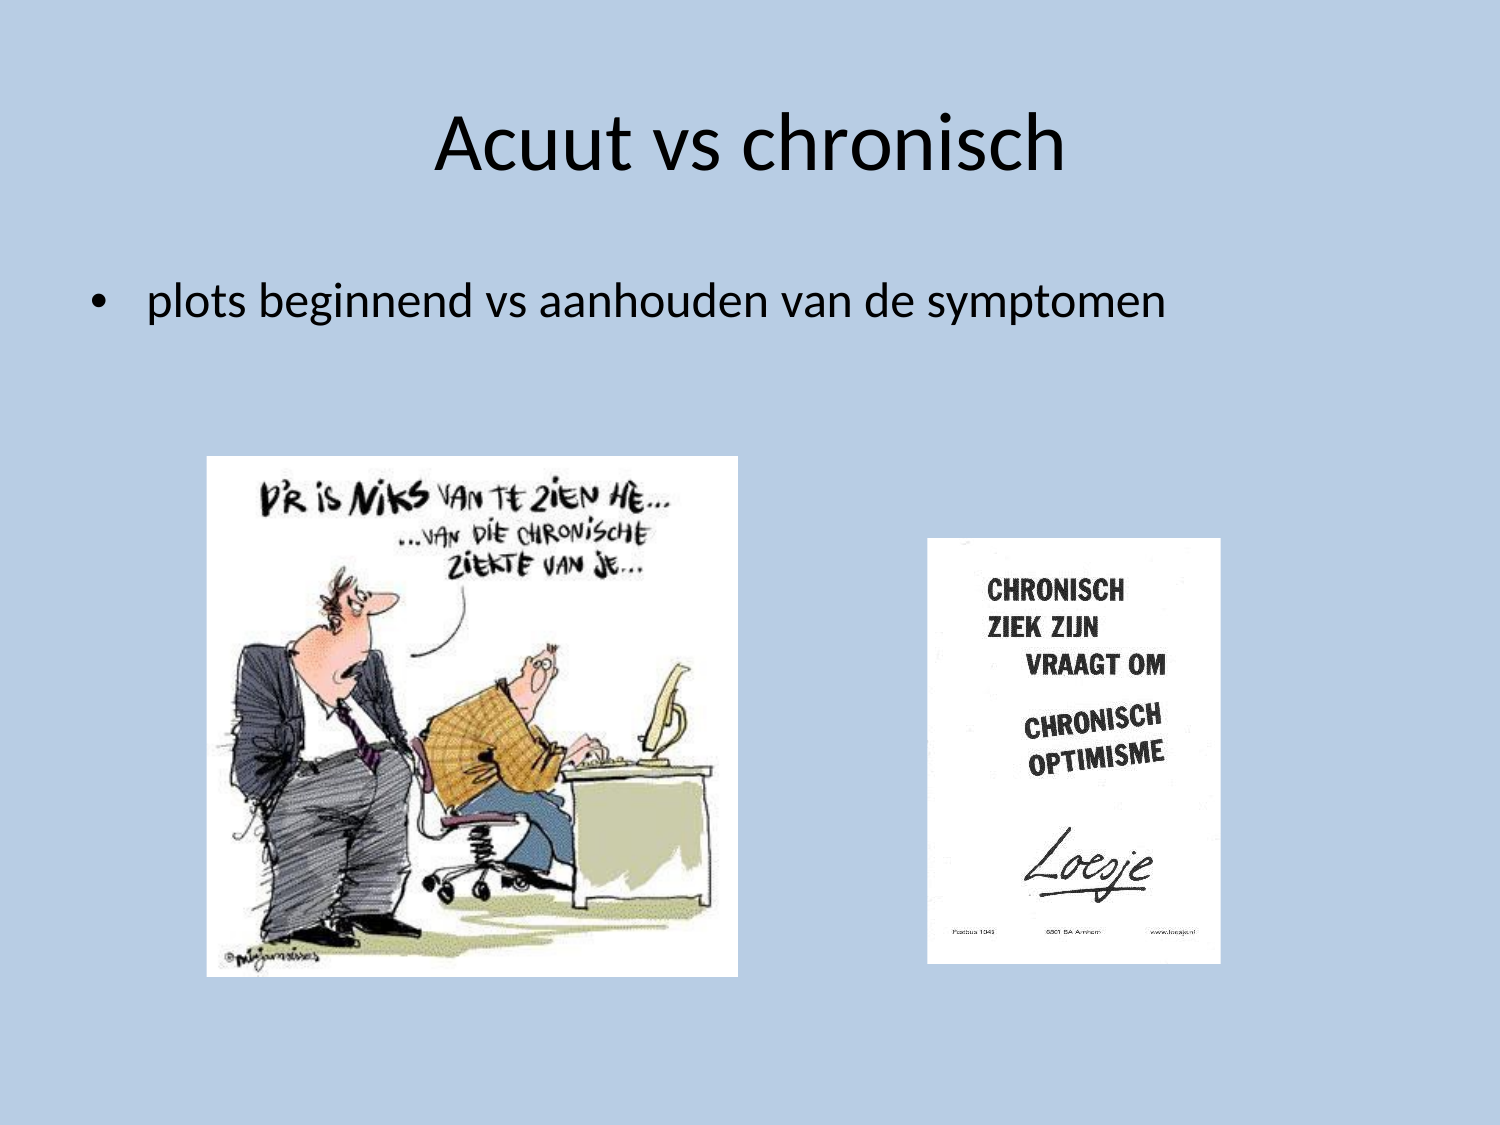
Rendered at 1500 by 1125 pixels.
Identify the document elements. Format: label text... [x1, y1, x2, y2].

picture [927, 538, 1221, 964]
subtitle Acuut vs chronisch [434, 96, 1500, 189]
list plots beginnend vs aanhouden van de symptomen [90, 269, 1500, 330]
picture [206, 456, 738, 977]
